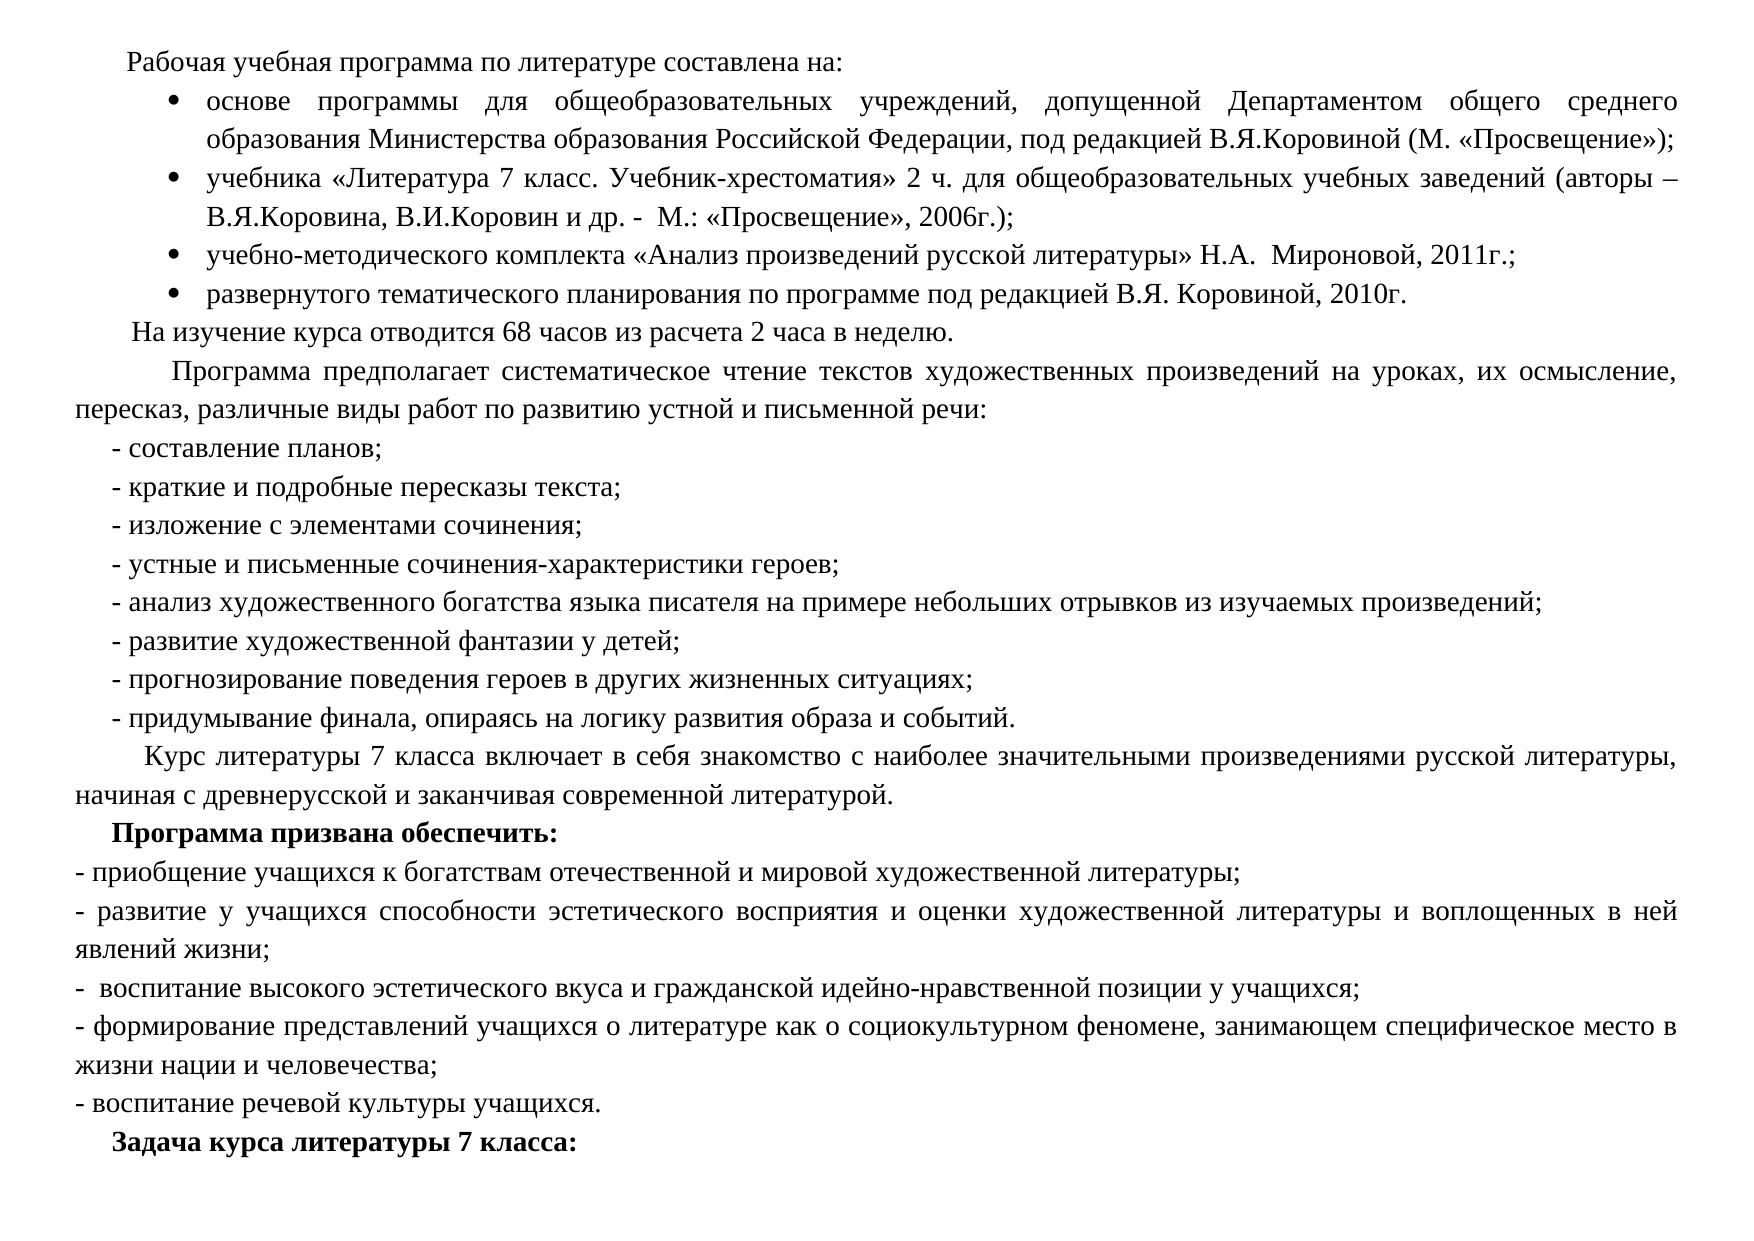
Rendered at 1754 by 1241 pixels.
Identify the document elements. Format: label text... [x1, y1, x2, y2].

text - воспитание высокого эстетического вкуса и гражданской идейно-нравственной позиции у учащихся; [75, 970, 1679, 1003]
text - анализ художественного богатства языка писателя на примере небольших отрывков из изучаемых произведений; [75, 584, 1679, 618]
text Курс литературы 7 класса включает в себя знакомство с наиболее значительными произведениями русской литературы, начиная с древнерусской и заканчивая современной литературой. [75, 738, 1679, 811]
text Задача курса литературы 7 класса: [75, 1124, 1679, 1157]
text Рабочая учебная программа по литературе составлена на: [75, 44, 1679, 78]
text - краткие и подробные пересказы текста; [75, 469, 1679, 502]
text - воспитание речевой культуры учащихся. [75, 1085, 1679, 1119]
list основе программы для общеобразовательных учреждений, допущенной Департаментом общего среднего образования Министерства образования Российской Федерации, под редакцией В.Я.Коровиной (М. «Просвещение»); [169, 83, 1679, 155]
text - изложение с элементами сочинения; [75, 507, 1679, 541]
text - прогнозирование поведения героев в других жизненных ситуациях; [75, 661, 1679, 695]
text - развитие у учащихся способности эстетического восприятия и оценки художественной литературы и воплощенных в ней явлений жизни; [75, 893, 1679, 965]
list учебно-методического комплекта «Анализ произведений русской литературы» Н.А. Мироновой, 2011г.; [169, 237, 1679, 271]
text На изучение курса отводится 68 часов из расчета 2 часа в неделю. [75, 314, 1679, 348]
text - придумывание финала, опираясь на логику развития образа и событий. [75, 700, 1679, 733]
text - формирование представлений учащихся о литературе как о социокультурном феномене, занимающем специфическое место в жизни нации и человечества; [75, 1008, 1679, 1080]
text - составление планов; [75, 430, 1679, 464]
text - устные и письменные сочинения-характеристики героев; [75, 546, 1679, 579]
list развернутого тематического планирования по программе под редакцией В.Я. Коровиной, 2010г. [169, 276, 1679, 309]
text - развитие художественной фантазии у детей; [75, 623, 1679, 656]
text Программа призвана обеспечить: [75, 816, 1679, 849]
list учебника «Литература 7 класс. Учебник-хрестоматия» 2 ч. для общеобразовательных учебных заведений (авторы – В.Я.Коровина, В.И.Коровин и др. - М.: «Просвещение», 2006г.); [169, 160, 1679, 232]
text Программа предполагает систематическое чтение текстов художественных произведений на уроках, их осмысление, пересказ, различные виды работ по развитию устной и письменной речи: [75, 353, 1679, 425]
text - приобщение учащихся к богатствам отечественной и мировой художественной литературы; [75, 854, 1679, 888]
